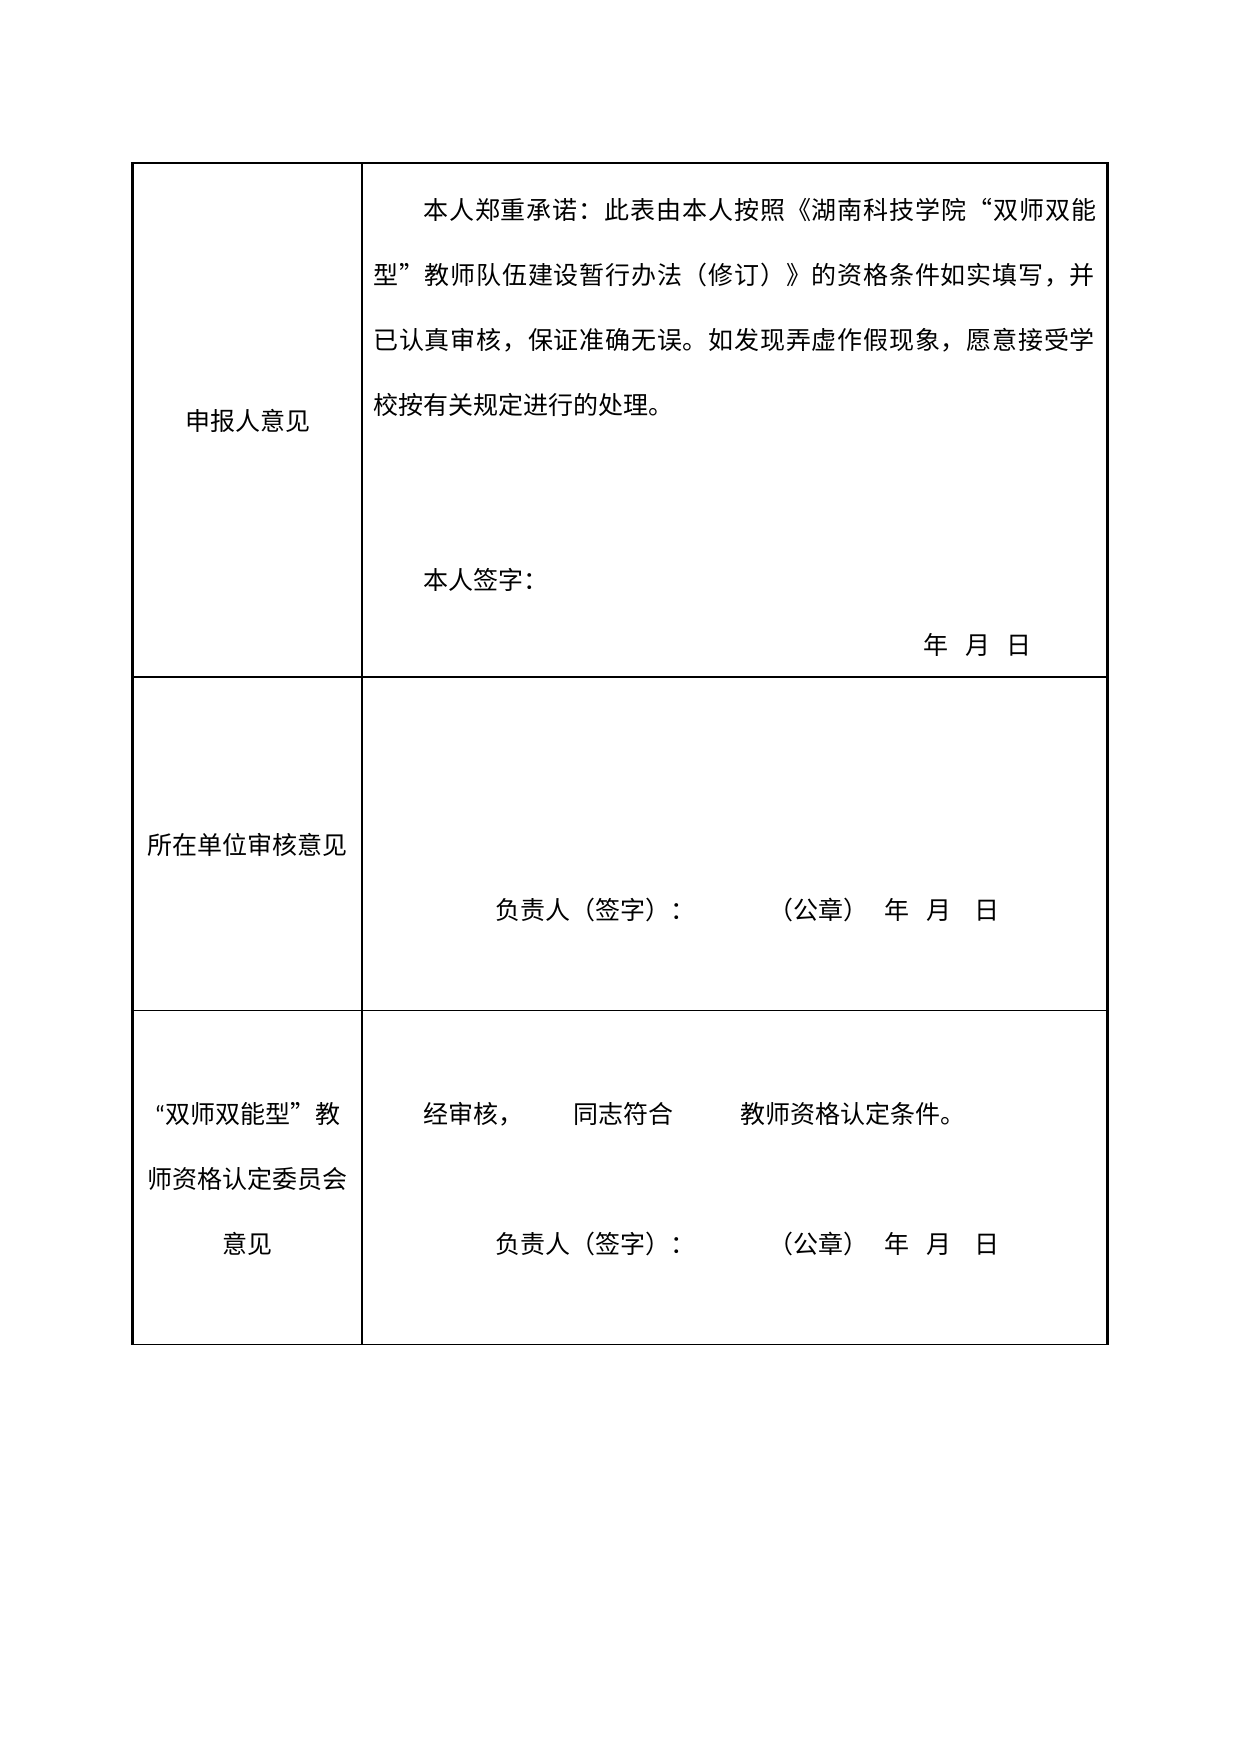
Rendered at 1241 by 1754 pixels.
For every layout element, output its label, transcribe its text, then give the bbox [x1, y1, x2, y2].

table_cell 负责人（签字）： （公章） 年 月 日 [363, 678, 1106, 1010]
table_cell 经审核， 同志符合 教师资格认定条件。 负责人（签字）： （公章） 年 月 日 [363, 1011, 1106, 1343]
table_cell 申报人意见 [134, 164, 361, 676]
table_cell “双师双能型”教师资格认定委员会意见 [134, 1011, 361, 1343]
table_cell 所在单位审核意见 [134, 678, 361, 1010]
table_cell 本人郑重承诺：此表由本人按照《湖南科技学院“双师双能型”教师队伍建设暂行办法（修订）》的资格条件如实填写，并已认真审核，保证准确无误。如发现弄虚作假现象，愿意接受学校按有关规定进行的处理。 本人签字： 年 月 日 [363, 164, 1106, 676]
